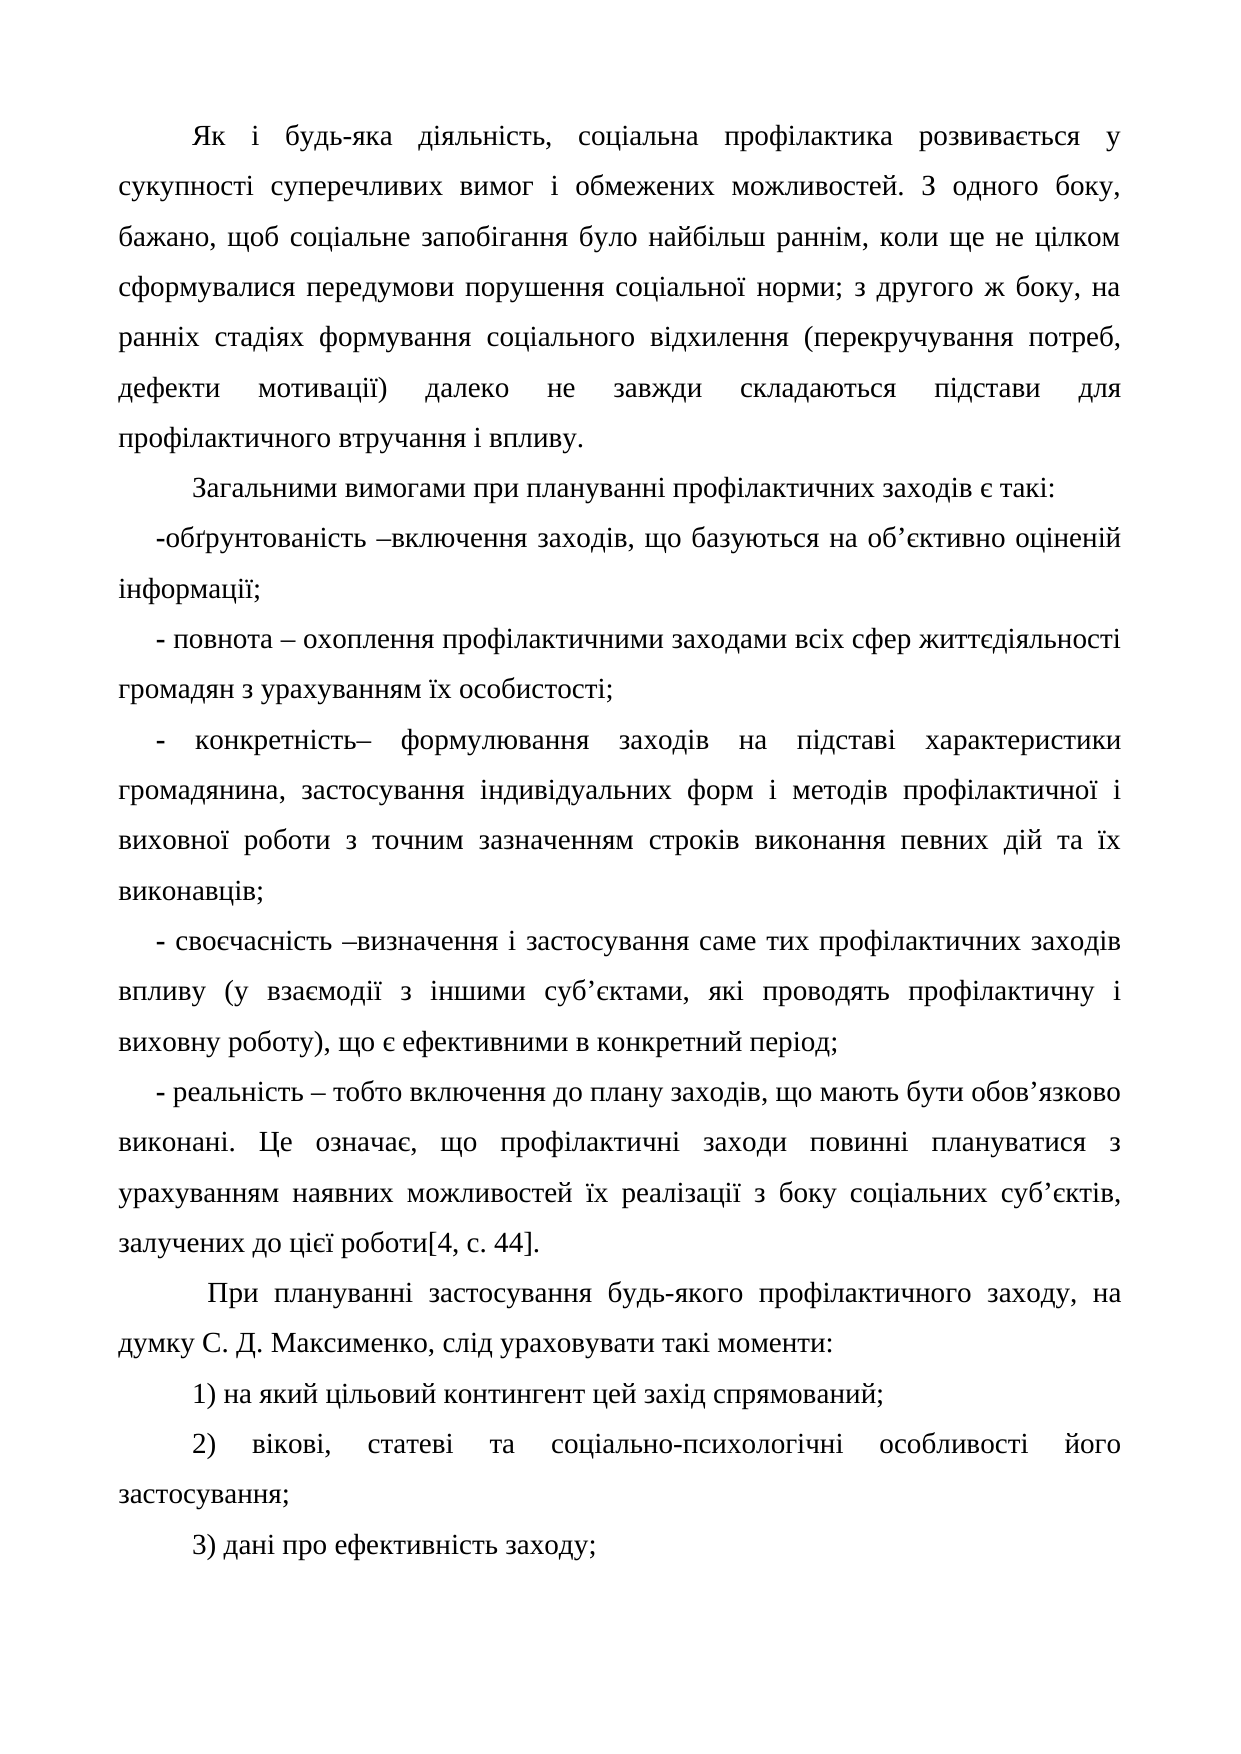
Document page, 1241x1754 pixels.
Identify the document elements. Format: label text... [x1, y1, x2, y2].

text При плануванні застосування будь-якого профілактичного заходу, на думку С. Д. Максименко, слід ураховувати такі моменти: [118, 1275, 1122, 1359]
text 3) дані про ефективність заходу; [118, 1527, 1122, 1560]
text - реальність – тобто включення до плану заходів, що мають бути обов’язково виконані. Це означає, що профілактичні заходи повинні плануватися з урахуванням наявних можливостей їх реалізації з боку соціальних суб’єктів, залучених до цієї роботи[4, с. 44]. [118, 1074, 1122, 1258]
text - своєчасність –визначення і застосування саме тих профілактичних заходів впливу (у взаємодії з іншими суб’єктами, які проводять профілактичну і виховну роботу), що є ефективними в конкретний період; [118, 923, 1122, 1057]
text - конкретність– формулювання заходів на підставі характеристики громадянина, застосування індивідуальних форм і методів профілактичної і виховної роботи з точним зазначенням строків виконання певних дій та їх виконавців; [118, 722, 1122, 906]
text Як і будь-яка діяльність, соціальна профілактика розвивається у сукупності суперечливих вимог і обмежених можливостей. З одного боку, бажано, щоб соціальне запобігання було найбільш раннім, коли ще не цілком сформувалися передумови порушення соціальної норми; з другого ж боку, на ранніх стадіях формування соціального відхилення (перекручування потреб, дефекти мотивації) далеко не завжди складаються підстави для профілактичного втручання і впливу. [118, 118, 1122, 453]
text 2) вікові, статеві та соціально-психологічні особливості його застосування; [118, 1426, 1122, 1510]
text -обґрунтованість –включення заходів, що базуються на об’єктивно оціненій інформації; [118, 521, 1122, 604]
text 1) на який цільовий контингент цей захід спрямований; [118, 1376, 1122, 1409]
text - повнота – охоплення профілактичними заходами всіх сфер життєдіяльності громадян з урахуванням їх особистості; [118, 621, 1122, 705]
text Загальними вимогами при плануванні профілактичних заходів є такі: [118, 470, 1122, 504]
